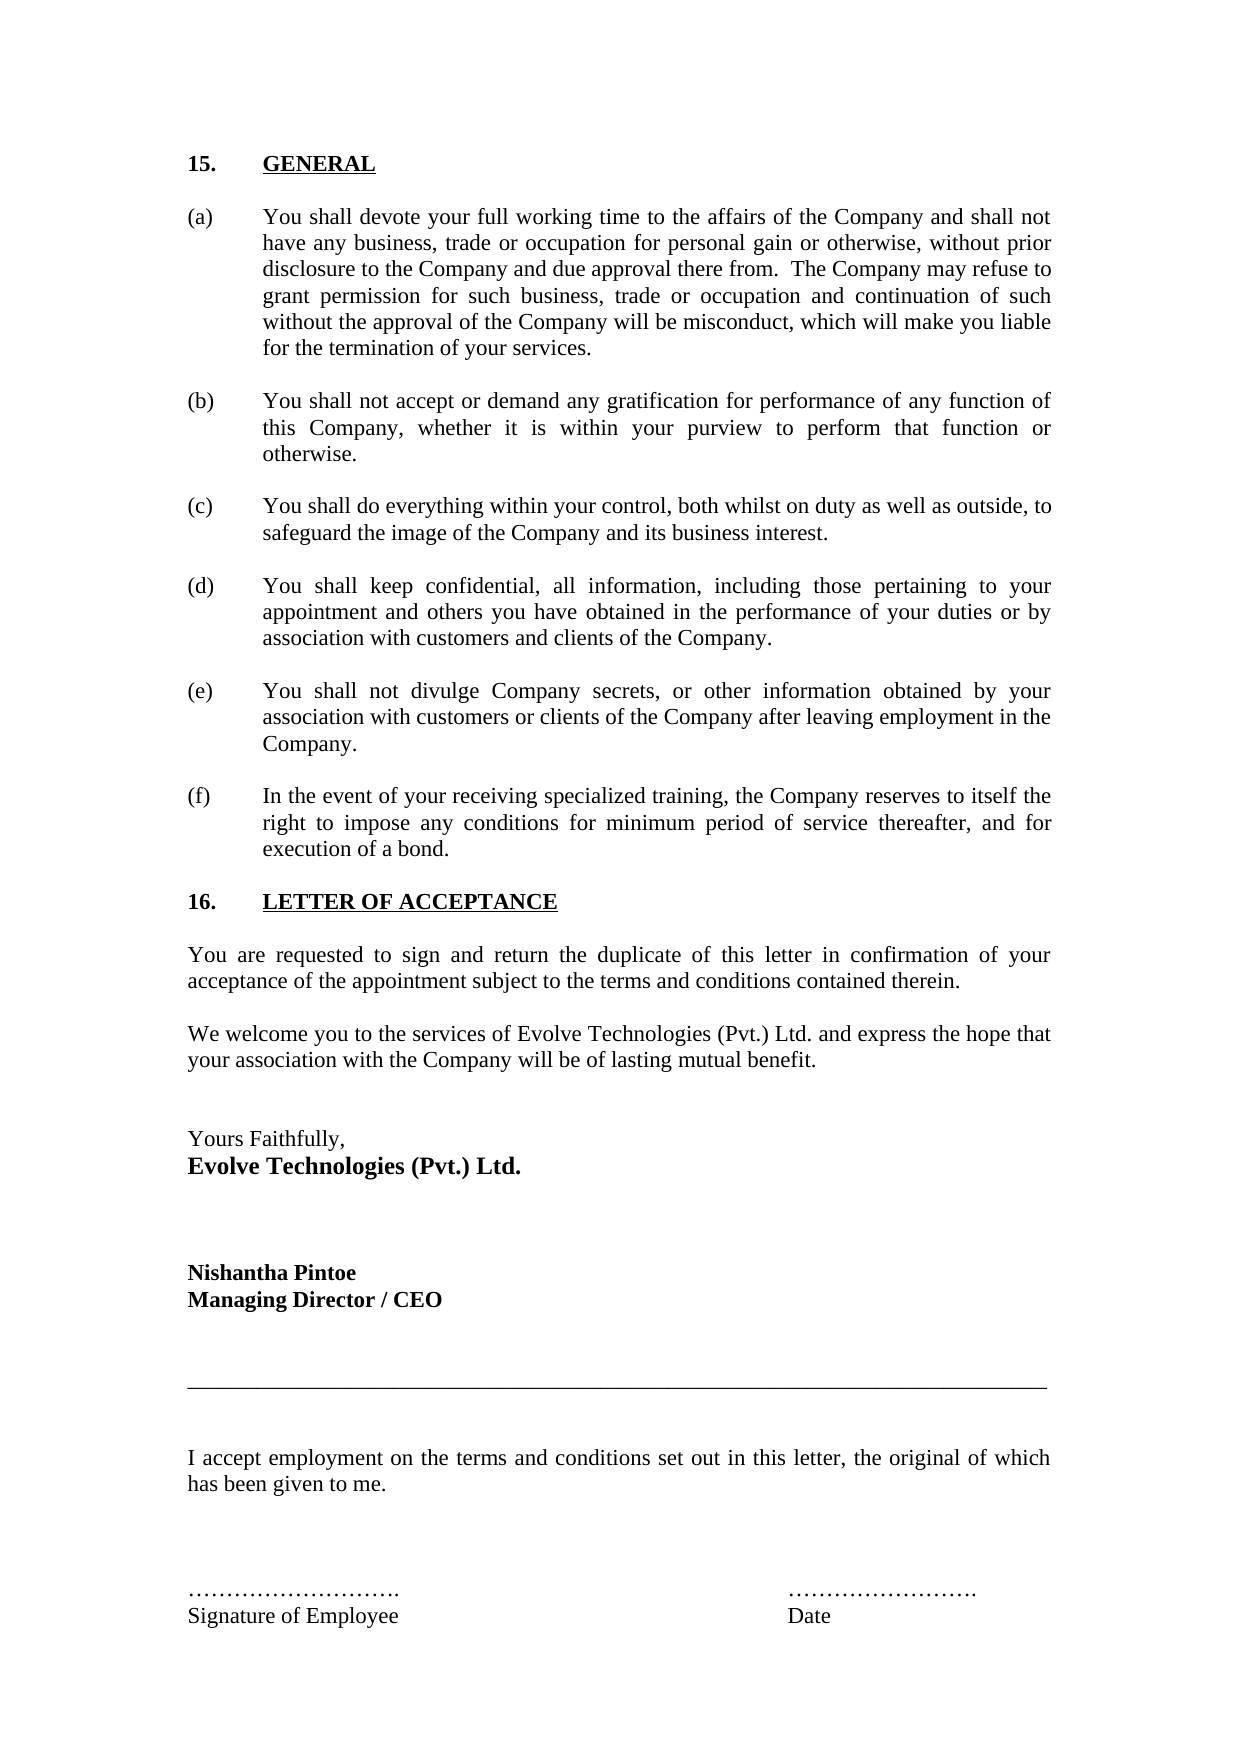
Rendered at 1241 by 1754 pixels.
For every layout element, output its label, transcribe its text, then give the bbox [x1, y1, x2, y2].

text (d) You shall keep confidential, all information, including those pertaining to your appointment and others you have obtained in the performance of your duties or by association with customers and clients of the Company. [187, 572, 1053, 651]
text (a) You shall devote your full working time to the affairs of the Company and shall not have any business, trade or occupation for personal gain or otherwise, without prior disclosure to the Company and due approval there from. The Company may refuse to grant permission for such business, trade or occupation and continuation of such without the approval of the Company will be misconduct, which will make you liable for the termination of your services. [187, 203, 1053, 361]
text Nishantha Pintoe [187, 1259, 1053, 1286]
text We welcome you to the services of Evolve Technologies (Pvt.) Ltd. and express the hope that your association with the Company will be of lasting mutual benefit. [187, 1020, 1053, 1072]
text 16. LETTER OF ACCEPTANCE [187, 888, 1053, 914]
text (c) You shall do everything within your control, both whilst on duty as well as outside, to safeguard the image of the Company and its business interest. [187, 493, 1053, 545]
text (e) You shall not divulge Company secrets, or other information obtained by your association with customers or clients of the Company after leaving employment in the Company. [187, 677, 1053, 756]
text 15. GENERAL [187, 150, 1053, 176]
text You are requested to sign and return the duplicate of this letter in confirmation of your acceptance of the appointment subject to the terms and conditions contained therein. [187, 941, 1053, 993]
text ___________________________________________________________________________ [187, 1365, 1053, 1391]
text Managing Director / CEO [187, 1286, 1053, 1312]
text (b) You shall not accept or demand any gratification for performance of any function of this Company, whether it is within your purview to perform that function or otherwise. [187, 387, 1053, 466]
text Signature of Employee Date [187, 1602, 1053, 1628]
text Yours Faithfully, [187, 1125, 1053, 1151]
text I accept employment on the terms and conditions set out in this letter, the original of which has been given to me. [187, 1444, 1053, 1496]
text (f) In the event of your receiving specialized training, the Company reserves to itself the right to impose any conditions for minimum period of service thereafter, and for execution of a bond. [187, 782, 1053, 862]
text ………………………. ……………………. [187, 1576, 1053, 1602]
text Evolve Technologies (Pvt.) Ltd. [187, 1151, 1053, 1180]
